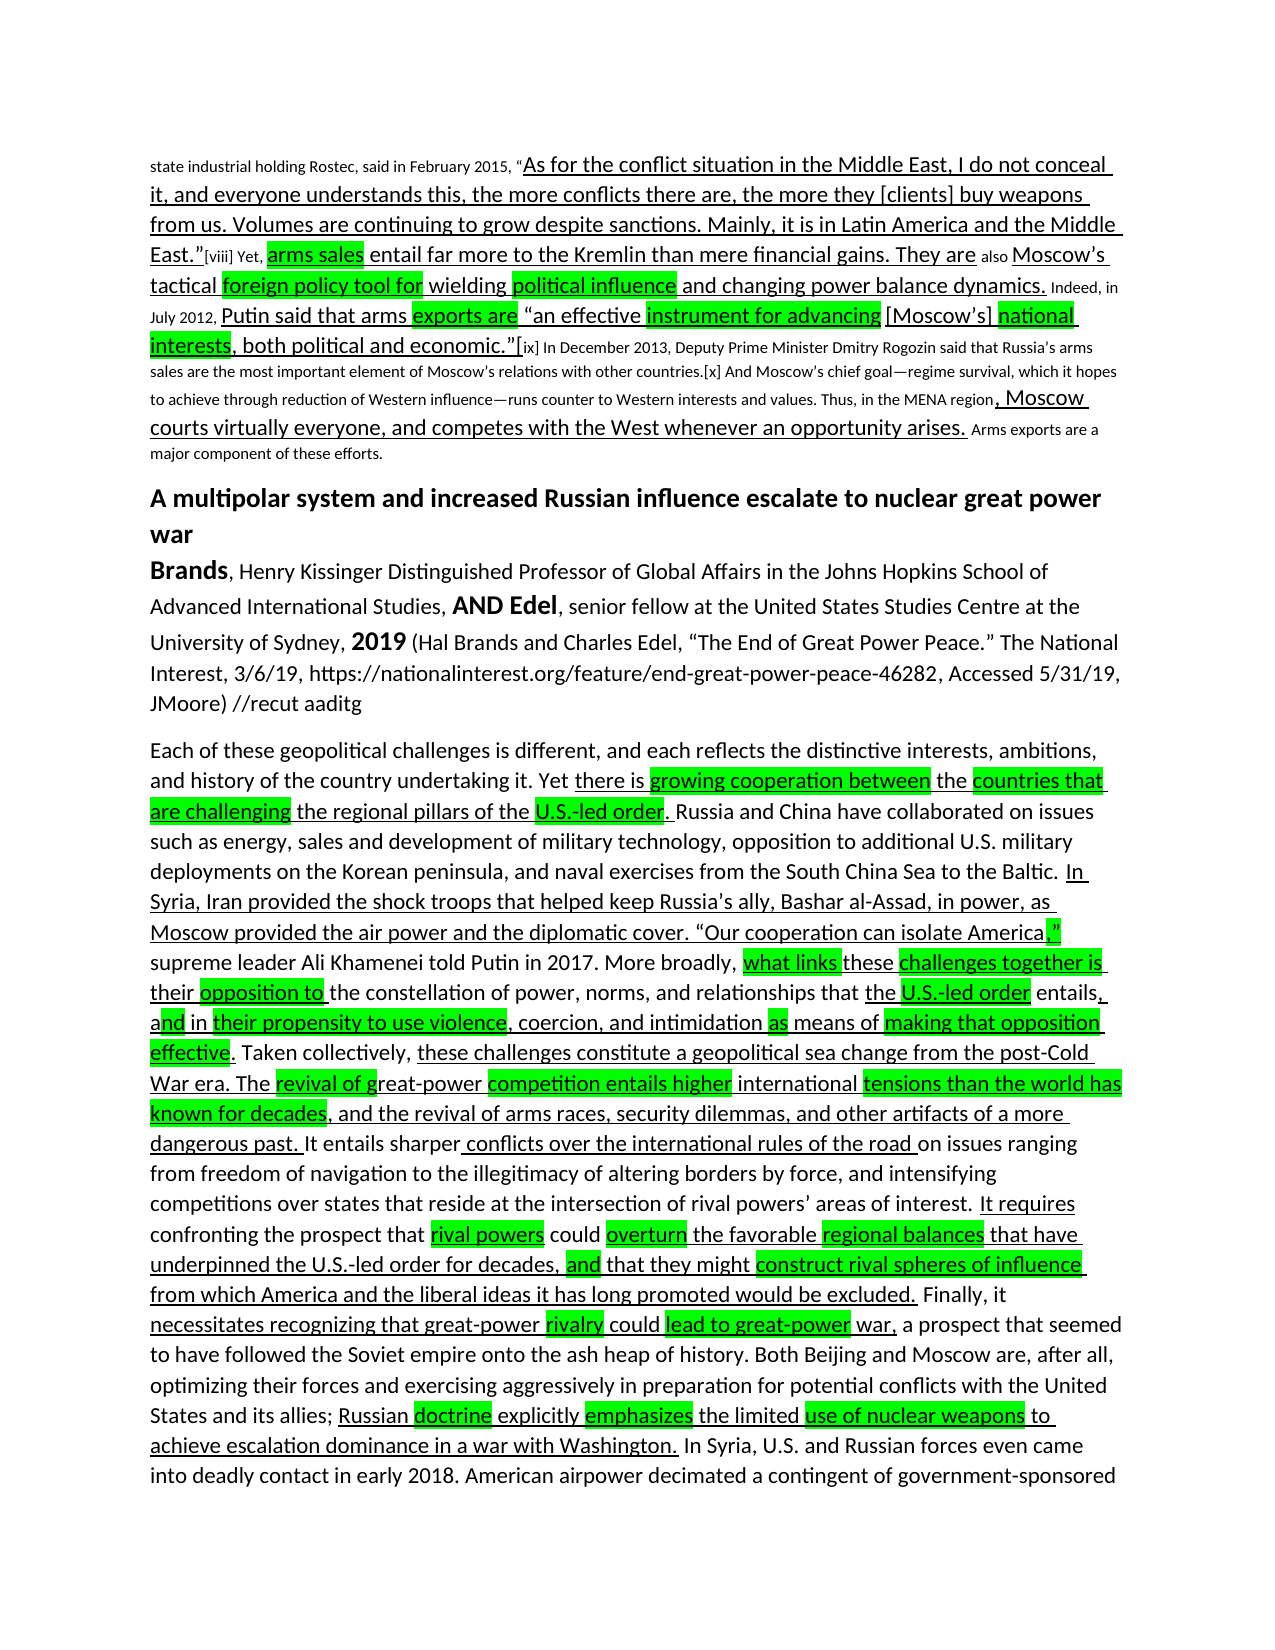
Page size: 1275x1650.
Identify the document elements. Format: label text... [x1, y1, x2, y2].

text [150, 736, 1125, 1489]
text A multipolar system and increased Russian influence escalate to nuclear great power war [150, 482, 1125, 550]
text Brands, Henry Kissinger Distinguished Professor of Global Affairs in the Johns Hopkins School of Advanced International Studies, AND Edel, senior fellow at the United States Studies Centre at the University of Sydney, 2019 (Hal Brands and Charles Edel, “The End of Great Power Peace.” The National Interest, 3/6/19, https://nationalinterest.org/feature/end-great-power-peace-46282, Accessed 5/31/19, JMoore) //recut aaditg [150, 553, 1125, 718]
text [150, 150, 1125, 463]
